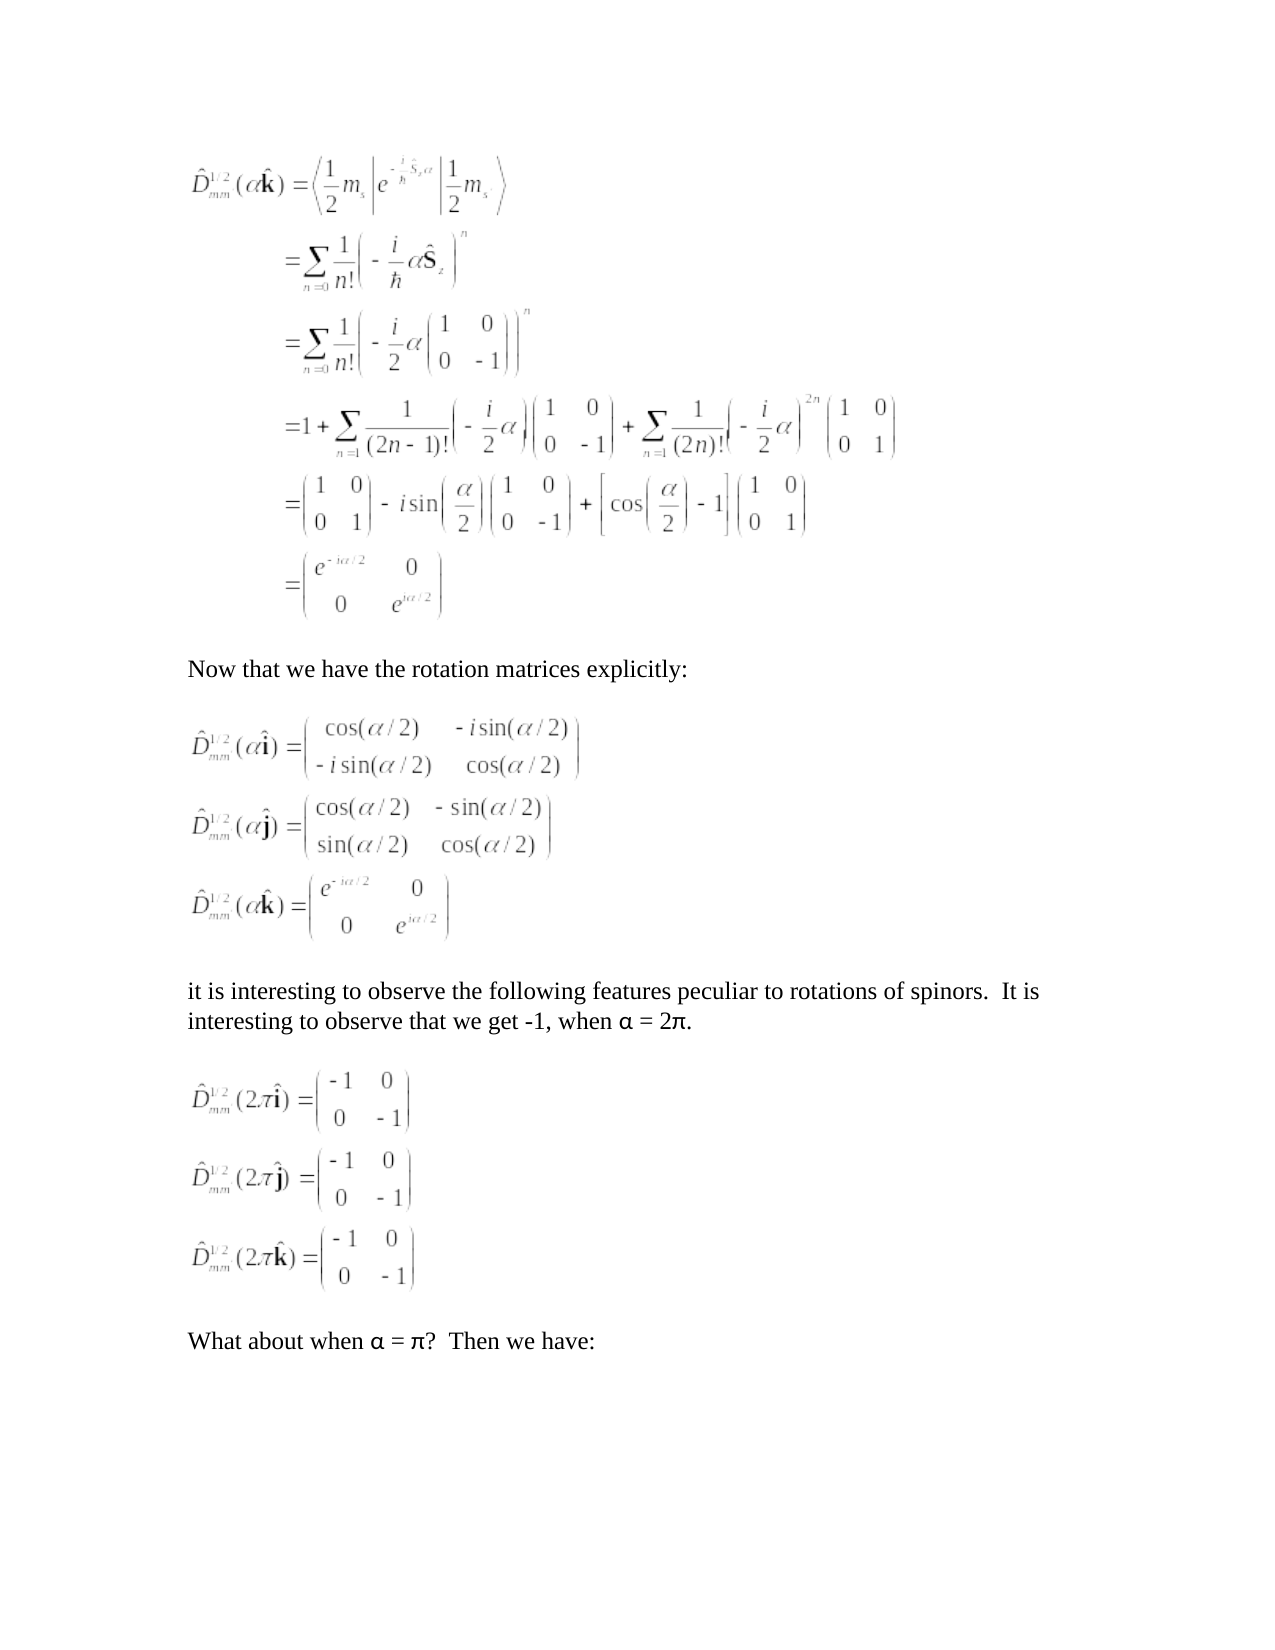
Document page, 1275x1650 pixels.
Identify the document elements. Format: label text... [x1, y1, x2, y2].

text it is interesting to observe the following features peculiar to rotations of spinors. It is interesting to observe that we get -1, when α = 2π. [187, 976, 1087, 1036]
text What about when α = π? Then we have: [187, 1325, 1087, 1355]
text Now that we have the rotation matrices explicitly: [187, 654, 1087, 682]
